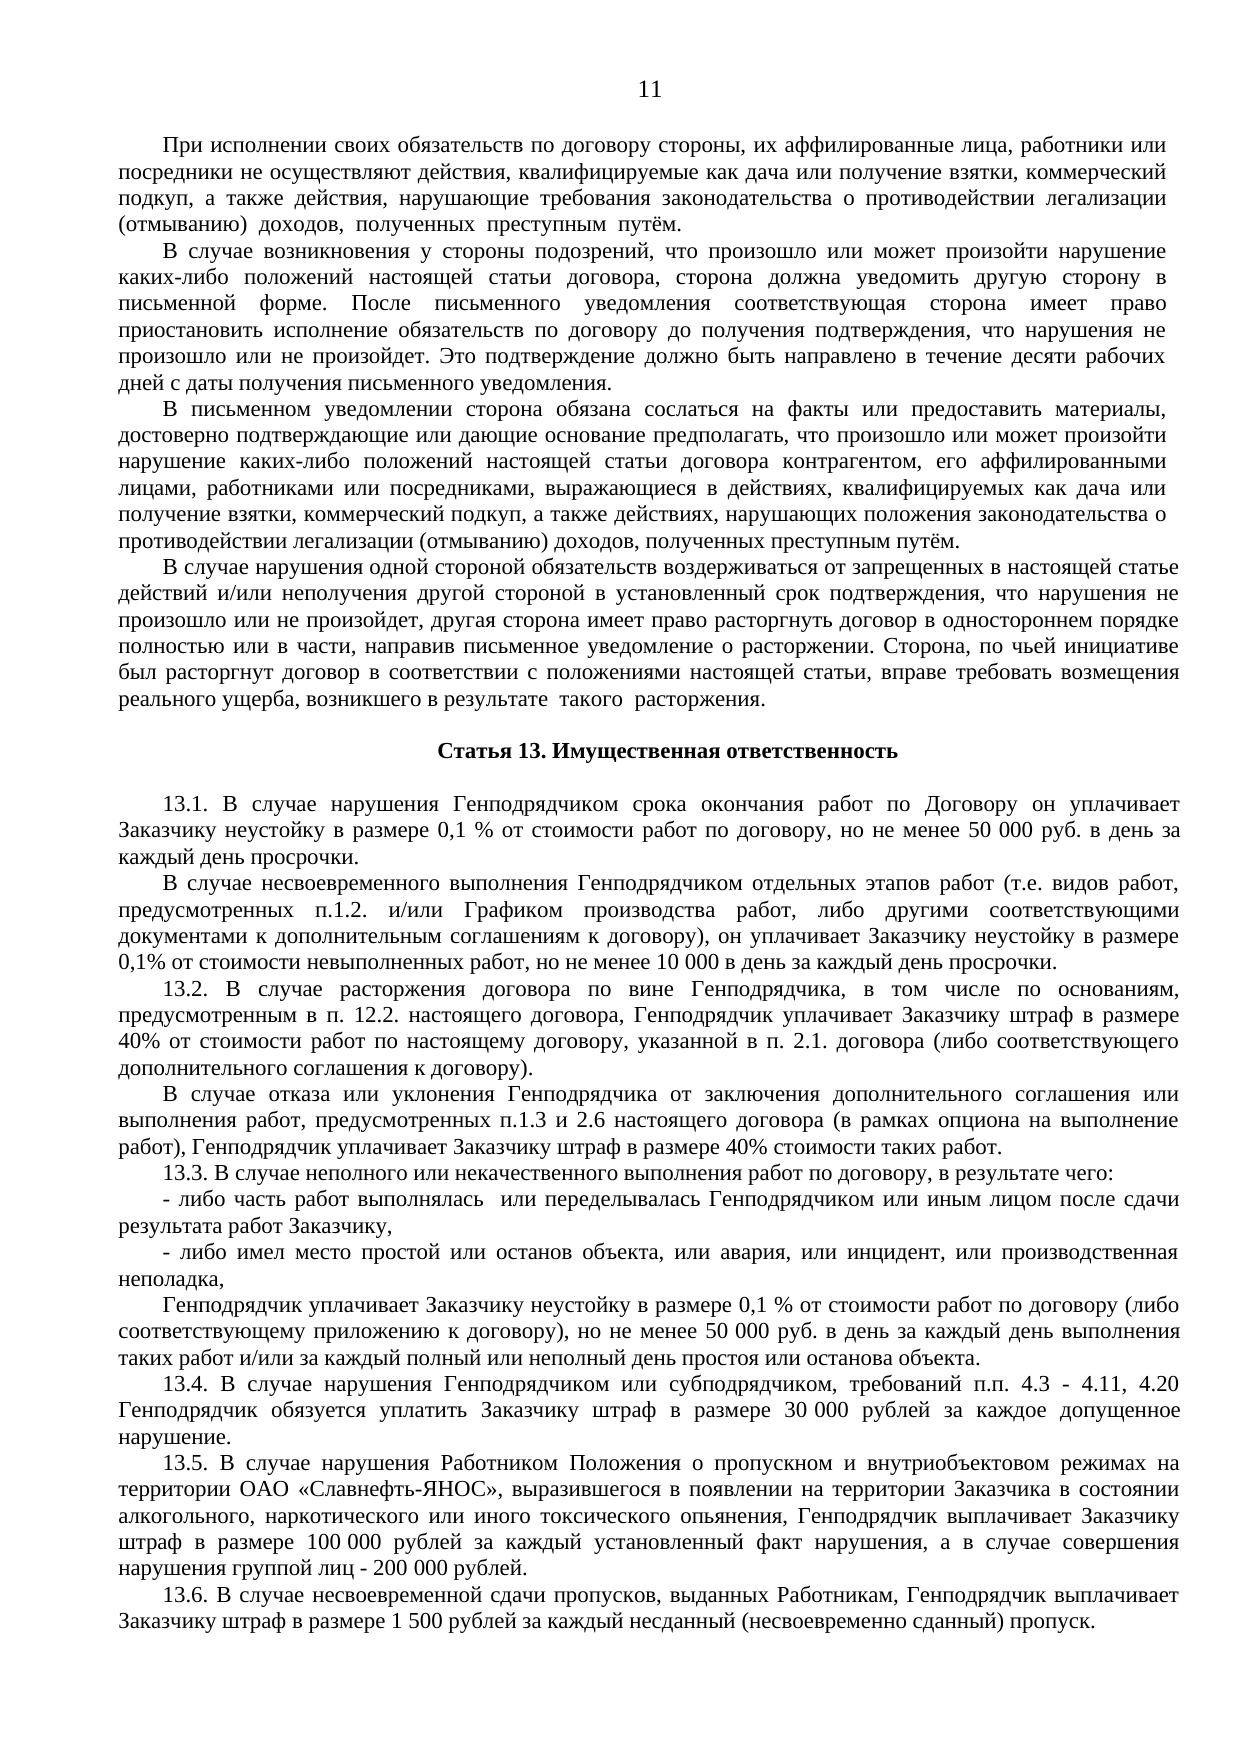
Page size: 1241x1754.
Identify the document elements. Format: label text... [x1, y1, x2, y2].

text 13.1. В случае нарушения Генподрядчиком срока окончания работ по Договору он уплачивает Заказчику неустойку в размере 0,1 % от стоимости работ по договору, но не менее 50 000 руб. в день за каждый день просрочки. [118, 790, 1181, 869]
text В письменном уведомлении сторона обязана сослаться на факты или предоставить материалы, достоверно подтверждающие или дающие основание предполагать, что произошло или может произойти нарушение каких-либо положений настоящей статьи договора контрагентом, его аффилированными лицами, работниками или посредниками, выражающиеся в действиях, квалифицируемых как дача или получение взятки, коммерческий подкуп, а также действиях, нарушающих положения законодательства о противодействии легализации (отмыванию) доходов, полученных преступным путём. [118, 395, 1168, 553]
text В случае нарушения одной стороной обязательств воздерживаться от запрещенных в настоящей статье действий и/или неполучения другой стороной в установленный срок подтверждения, что нарушения не произошло или не произойдет, другая сторона имеет право расторгнуть договор в одностороннем порядке полностью или в части, направив письменное уведомление о расторжении. Сторона, по чьей инициативе был расторгнут договор в соответствии с положениями настоящей статьи, вправе требовать возмещения реального ущерба, возникшего в результате такого расторжения. [118, 553, 1181, 711]
text В случае возникновения у стороны подозрений, что произошло или может произойти нарушение каких-либо положений настоящей статьи договора, сторона должна уведомить другую сторону в письменной форме. После письменного уведомления соответствующая сторона имеет право приостановить исполнение обязательств по договору до получения подтверждения, что нарушения не произошло или не произойдет. Это подтверждение должно быть направлено в течение десяти рабочих дней с даты получения письменного уведомления. [118, 237, 1168, 395]
text Статья 13. Имущественная ответственность [118, 737, 1181, 764]
text - либо часть работ выполнялась или переделывалась Генподрядчиком или иным лицом после сдачи результата работ Заказчику, [118, 1186, 1181, 1238]
text В случае отказа или уклонения Генподрядчика от заключения дополнительного соглашения или выполнения работ, предусмотренных п.1.3 и 2.6 настоящего договора (в рамках опциона на выполнение работ), Генподрядчик уплачивает Заказчику штраф в размере 40% стоимости таких работ. [118, 1080, 1181, 1159]
text 13.5. В случае нарушения Работником Положения о пропускном и внутриобъектовом режимах на территории ОАО «Славнефть-ЯНОС», выразившегося в появлении на территории Заказчика в состоянии алкогольного, наркотического или иного токсического опьянения, Генподрядчик выплачивает Заказчику штраф в размере 100 000 рублей за каждый установленный факт нарушения, а в случае совершения нарушения группой лиц - 200 000 рублей. [118, 1449, 1181, 1581]
text 13.2. В случае расторжения договора по вине Генподрядчика, в том числе по основаниям, предусмотренным в п. 12.2. настоящего договора, Генподрядчик уплачивает Заказчику штраф в размере 40% от стоимости работ по настоящему договору, указанной в п. 2.1. договора (либо соответствующего дополнительного соглашения к договору). [118, 975, 1181, 1080]
text Генподрядчик уплачивает Заказчику неустойку в размере 0,1 % от стоимости работ по договору (либо соответствующему приложению к договору), но не менее 50 000 руб. в день за каждый день выполнения таких работ и/или за каждый полный или неполный день простоя или останова объекта. [118, 1291, 1181, 1370]
text - либо имел место простой или останов объекта, или авария, или инцидент, или производственная неполадка, [118, 1238, 1181, 1291]
text В случае несвоевременного выполнения Генподрядчиком отдельных этапов работ (т.е. видов работ, предусмотренных п.1.2. и/или Графиком производства работ, либо другими соответствующими документами к дополнительным соглашениям к договору), он уплачивает Заказчику неустойку в размере 0,1% от стоимости невыполненных работ, но не менее 10 000 в день за каждый день просрочки. [118, 869, 1181, 975]
text 13.6. В случае несвоевременной сдачи пропусков, выданных Работникам, Генподрядчик выплачивает Заказчику штраф в размере 1 500 рублей за каждый несданный (несвоевременно сданный) пропуск. [118, 1581, 1181, 1633]
text 13.4. В случае нарушения Генподрядчиком или субподрядчиком, требований п.п. 4.3 - 4.11, 4.20 Генподрядчик обязуется уплатить Заказчику штраф в размере 30 000 рублей за каждое допущенное нарушение. [118, 1370, 1181, 1449]
text 13.3. В случае неполного или некачественного выполнения работ по договору, в результате чего: [118, 1159, 1181, 1186]
text При исполнении своих обязательств по договору стороны, их аффилированные лица, работники или посредники не осуществляют действия, квалифицируемые как дача или получение взятки, коммерческий подкуп, а также действия, нарушающие требования законодательства о противодействии легализации (отмыванию) доходов, полученных преступным путём. [118, 131, 1168, 237]
